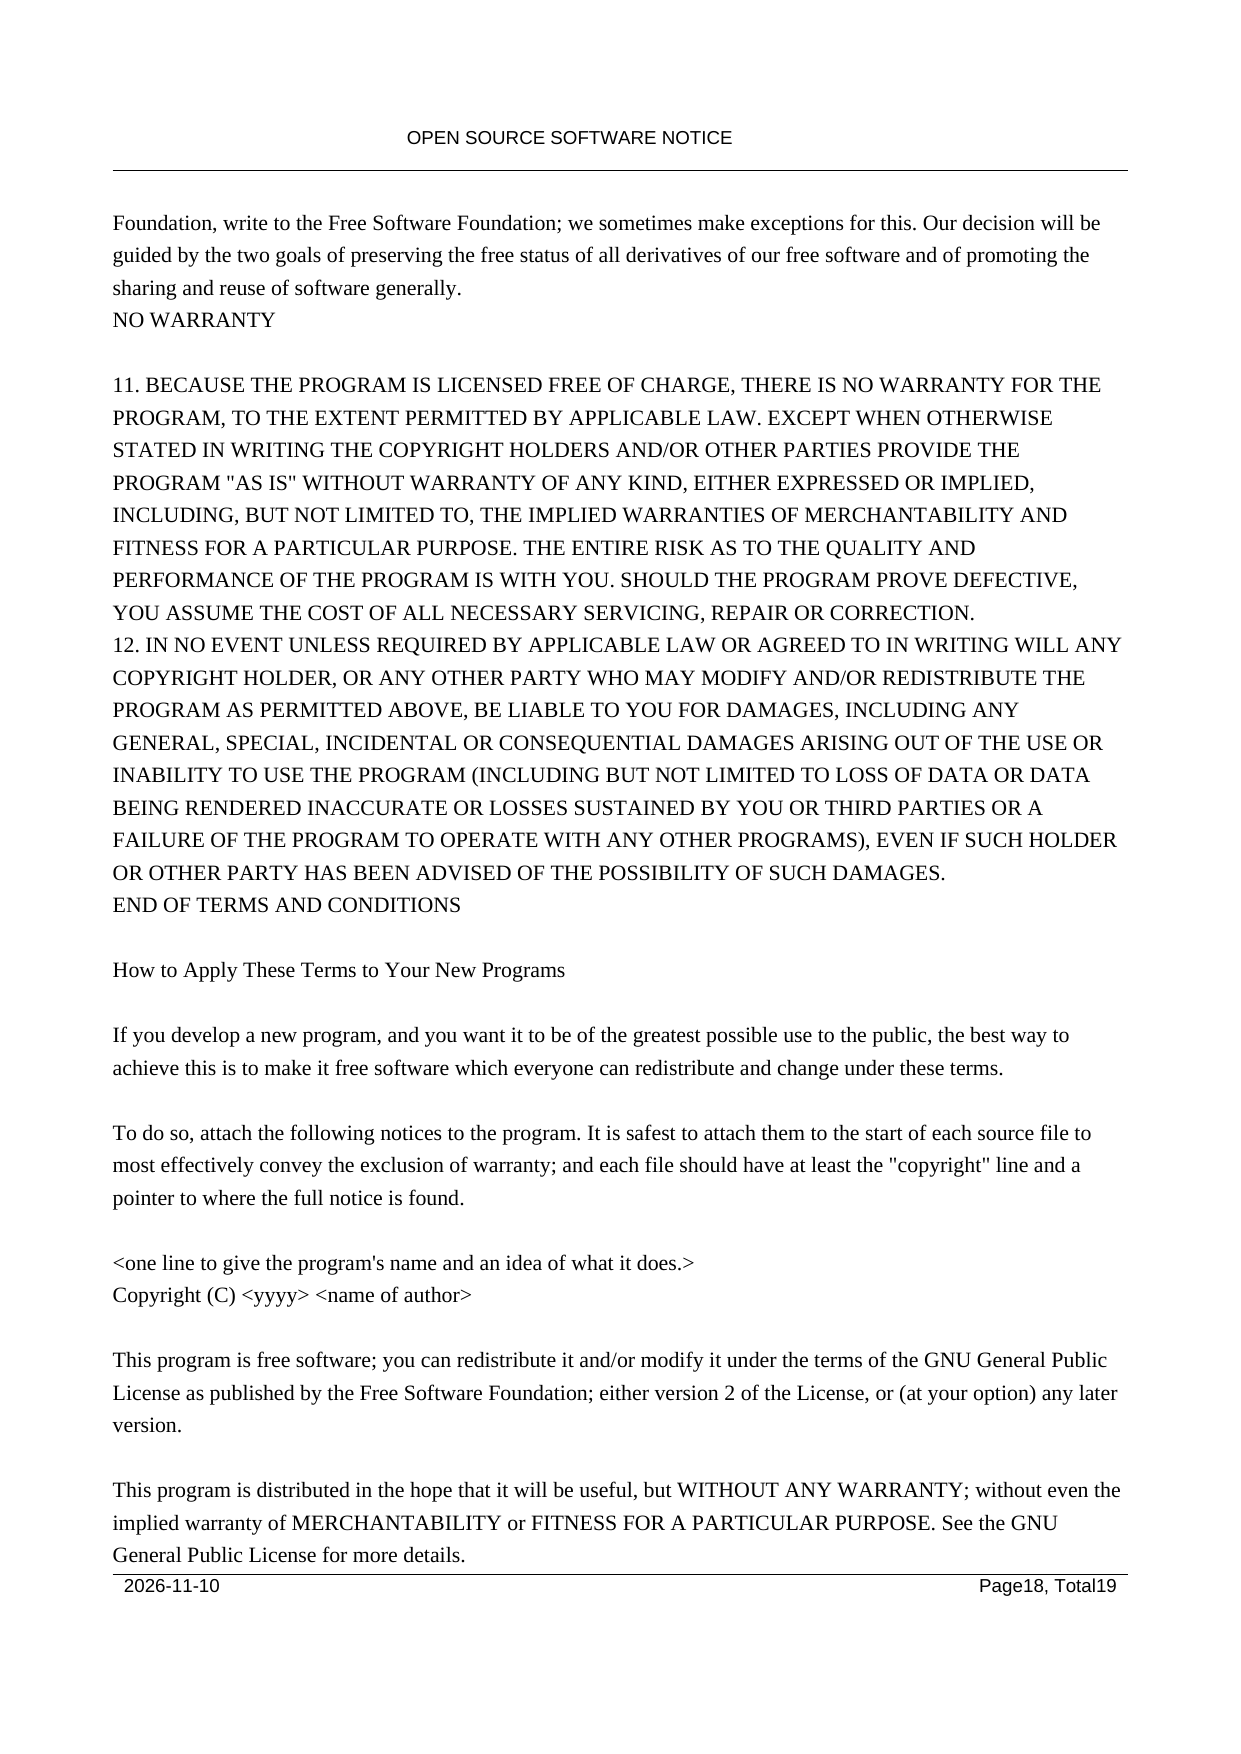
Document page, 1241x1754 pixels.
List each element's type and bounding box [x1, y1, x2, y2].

text [112, 206, 1128, 1571]
